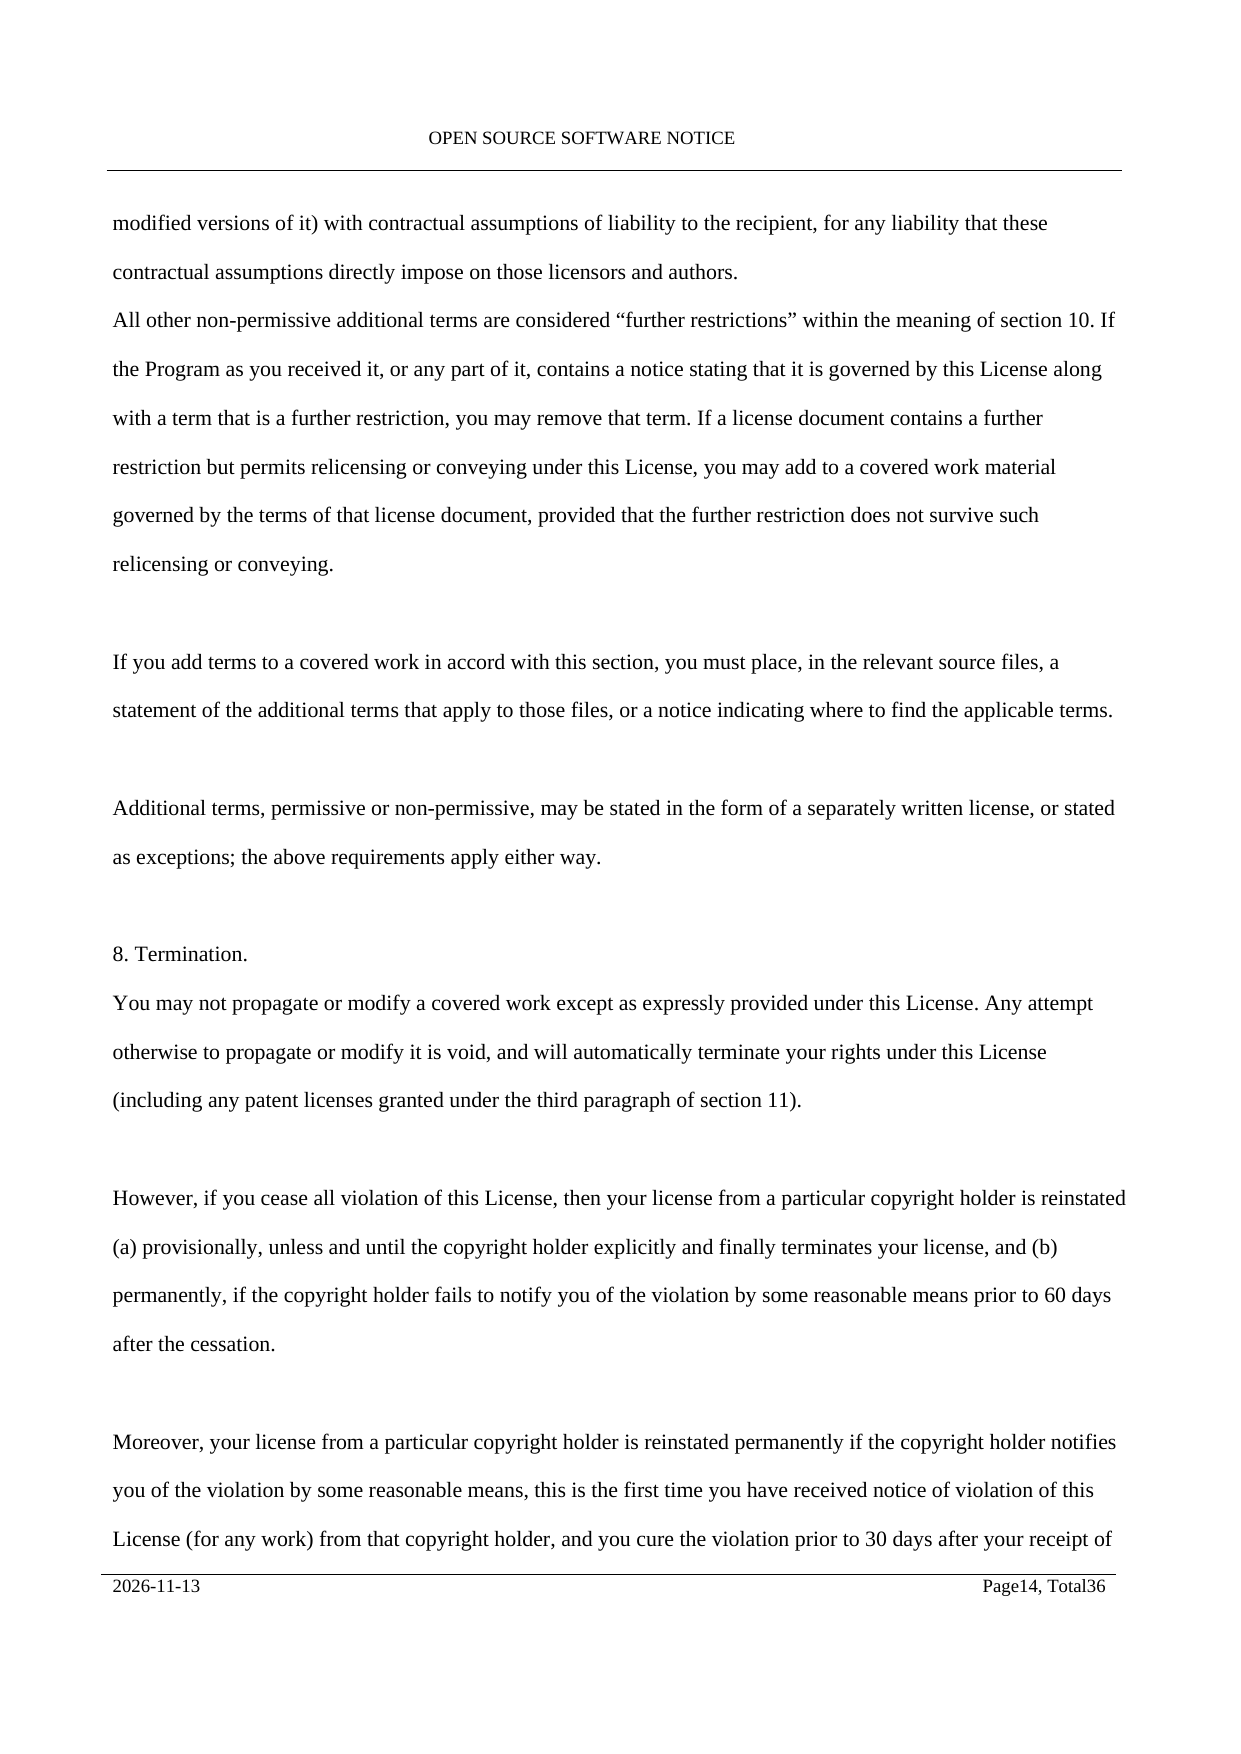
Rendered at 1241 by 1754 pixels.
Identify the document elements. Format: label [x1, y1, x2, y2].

text [112, 206, 1128, 1555]
